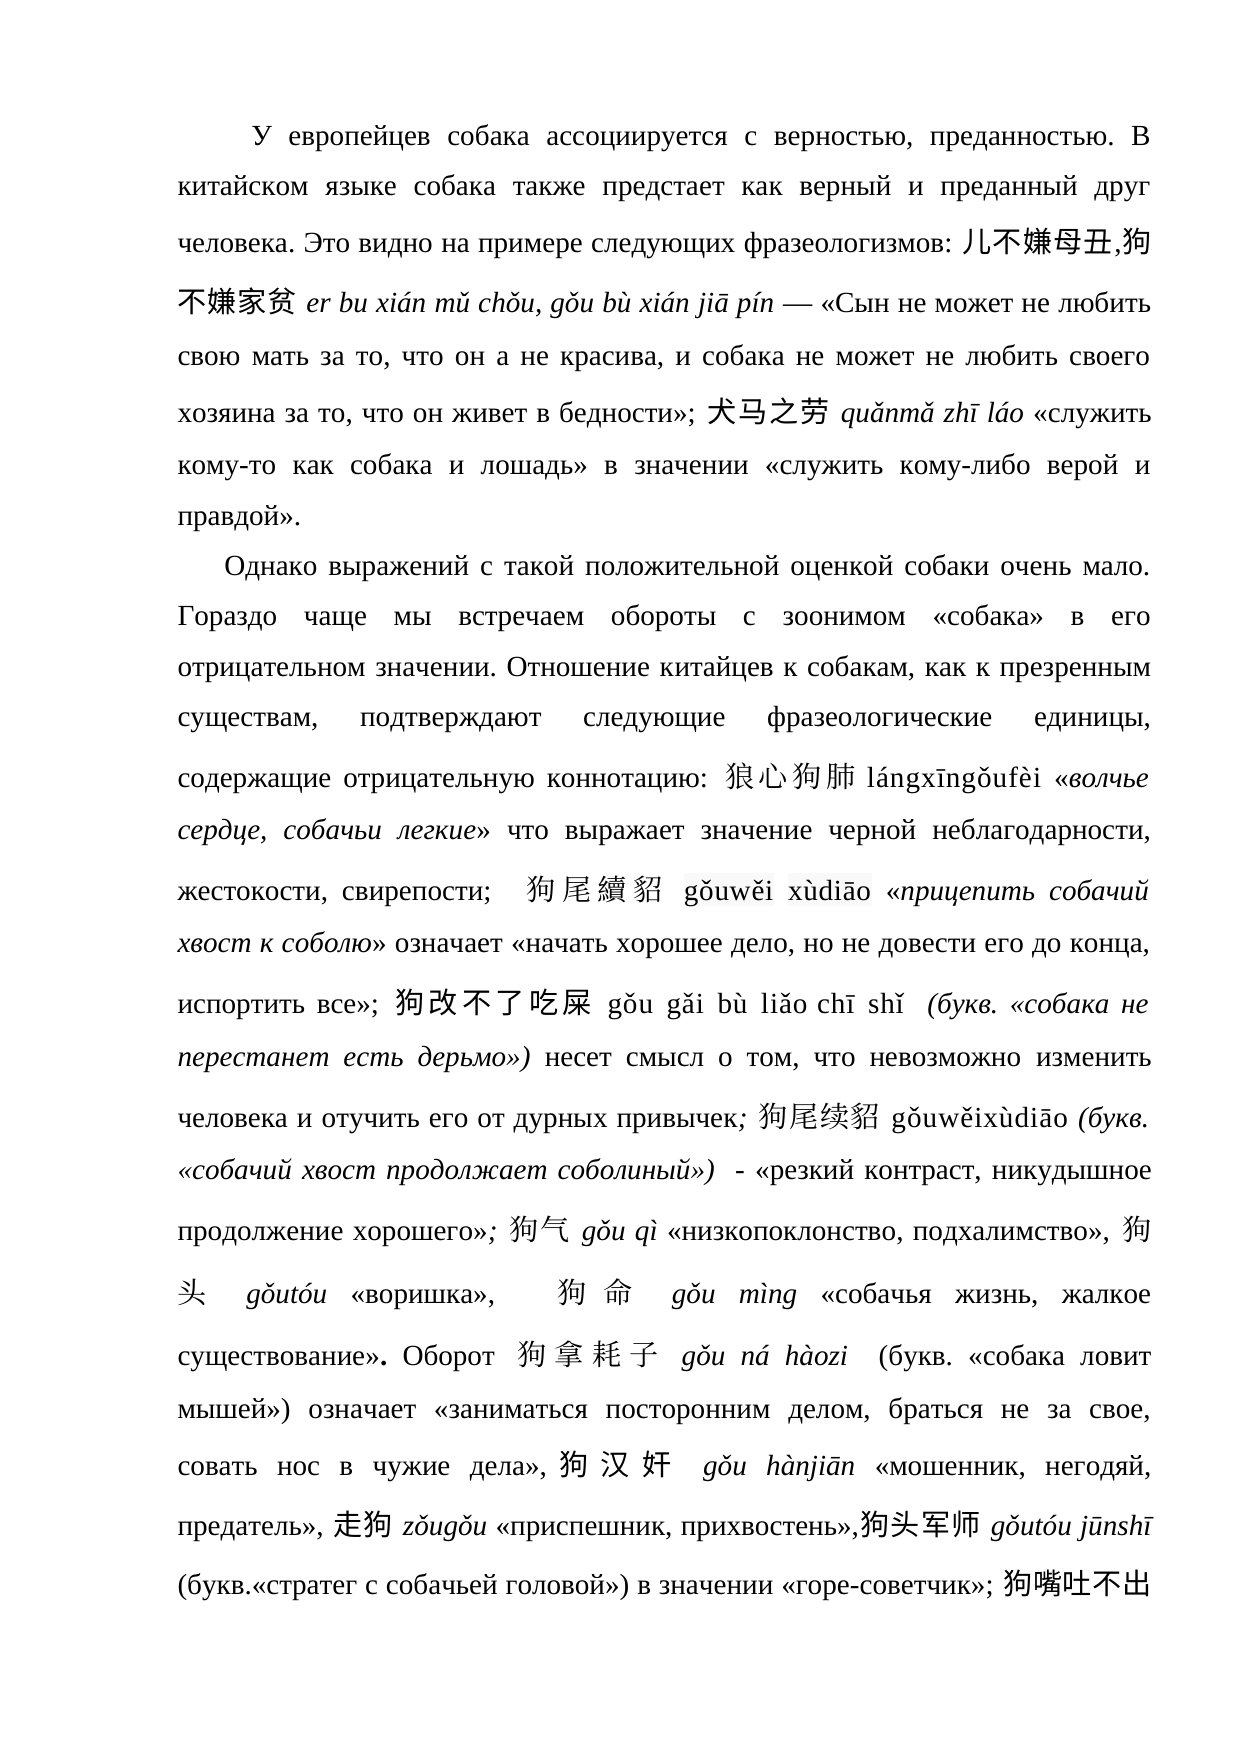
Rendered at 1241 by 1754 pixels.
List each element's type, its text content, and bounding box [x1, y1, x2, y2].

text У европейцев собака ассоциируется с верностью, преданностью. В китайском языке собака также предстает как верный и преданный друг человека. Это видно на примере следующих фразеологизмов: 儿不嫌母丑,狗不嫌家贫 er bu xián mǔ chǒu, gǒu bù xián jiā pín — «Сын не может не любить свою мать за то, что он а не красива, и собака не может не любить своего хозяина за то, что он живет в бедности»; 犬马之劳 quǎnmǎ zhī láo «служить кому-то как собака и лошадь» в значении «служить кому-либо верой и правдой». [177, 118, 1152, 531]
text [177, 548, 1152, 1603]
